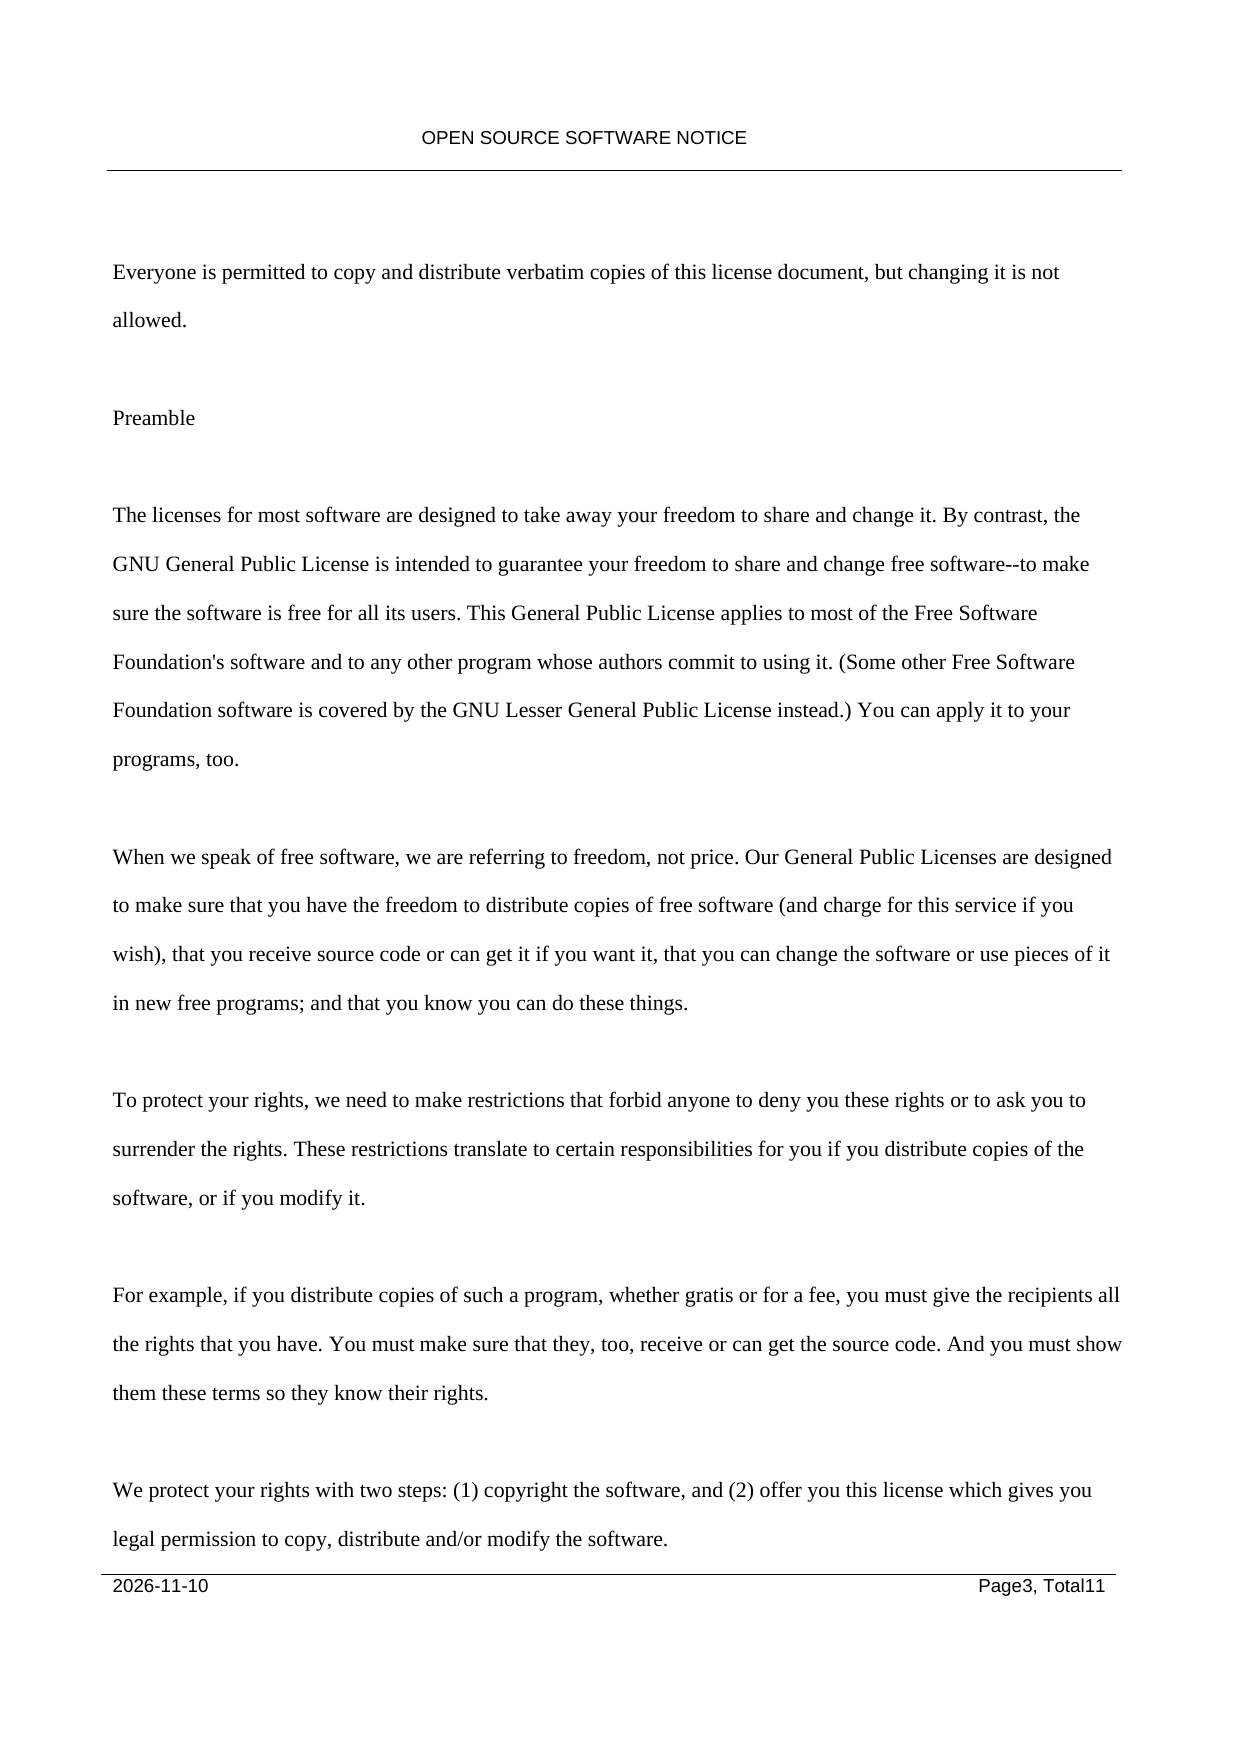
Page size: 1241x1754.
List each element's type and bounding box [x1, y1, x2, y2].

text [112, 206, 1128, 1555]
